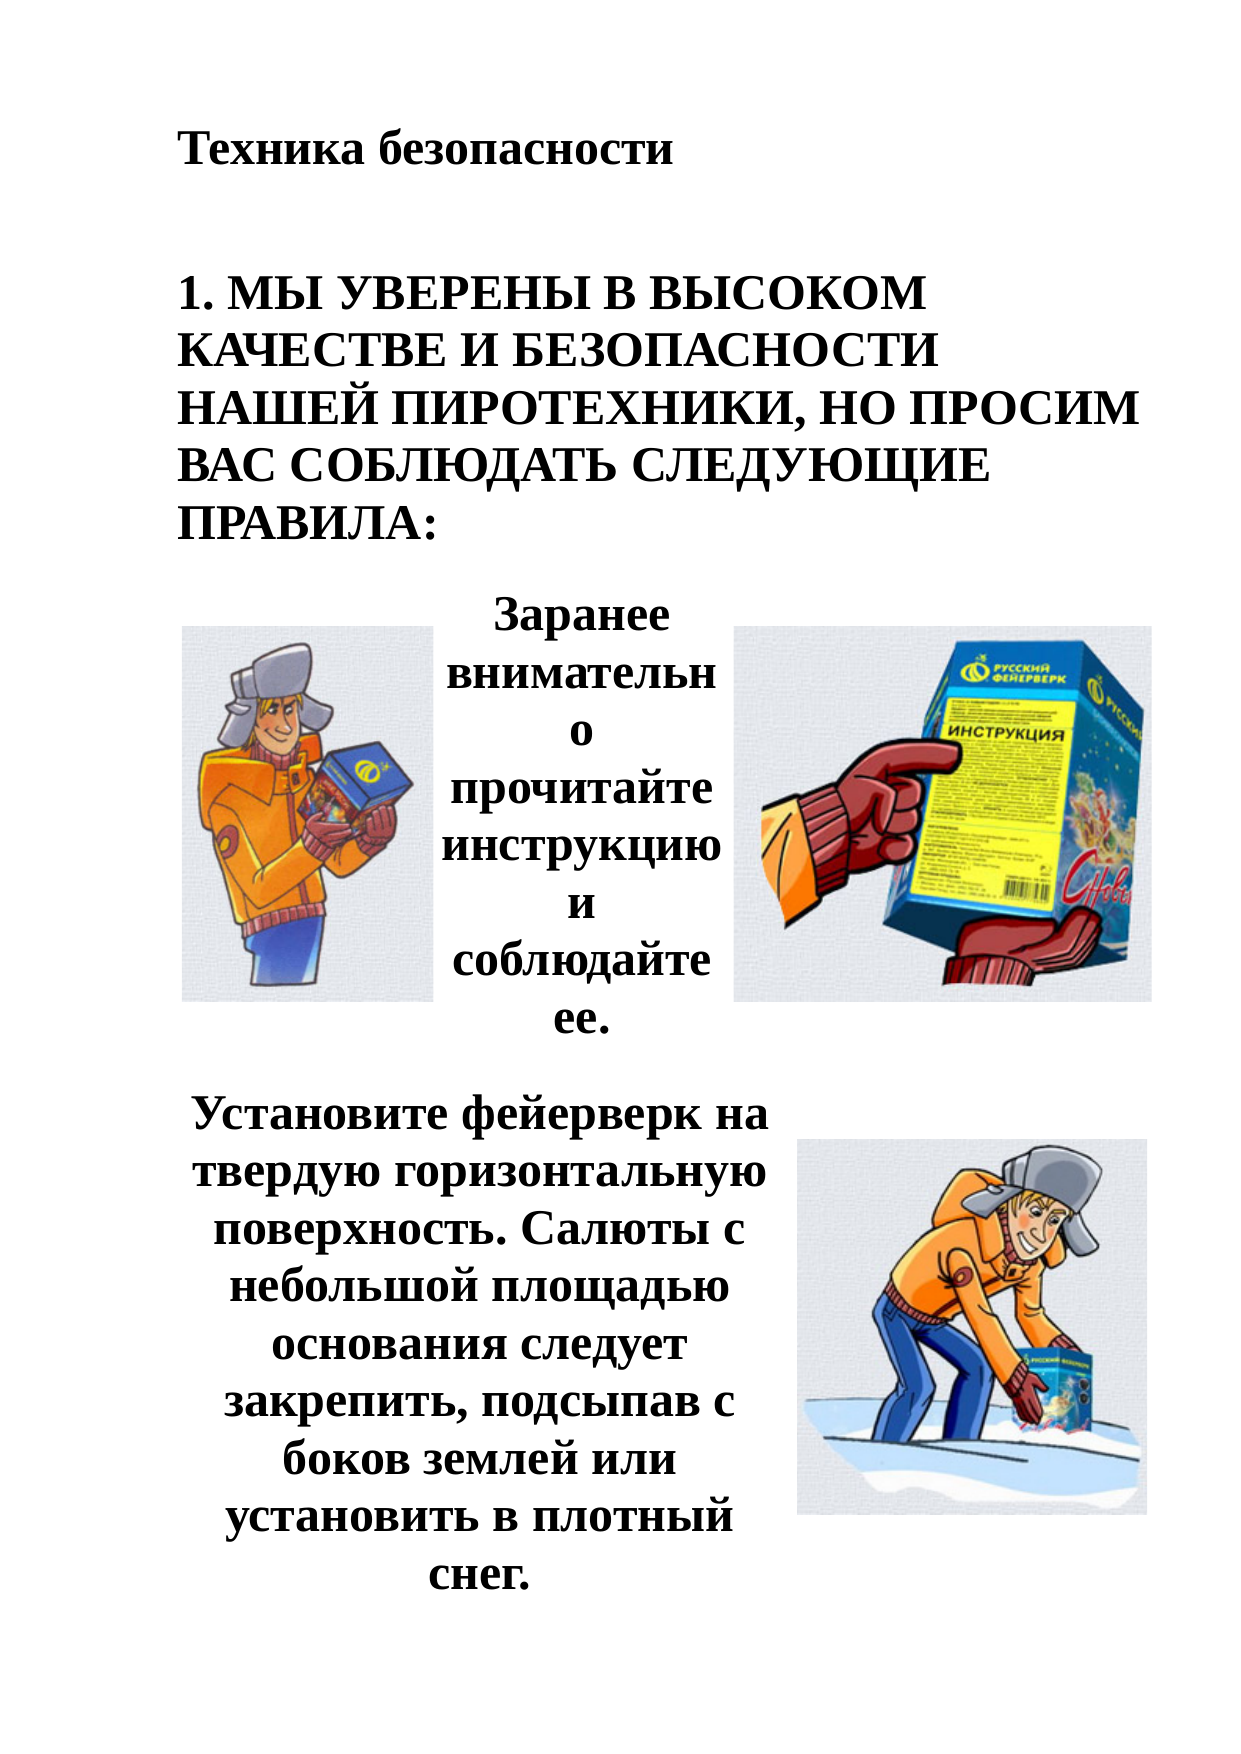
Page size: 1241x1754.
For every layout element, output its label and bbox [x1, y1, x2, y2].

picture [797, 1139, 1148, 1515]
picture [181, 626, 434, 1002]
picture [733, 626, 1152, 1002]
table_header [177, 118, 1152, 1636]
